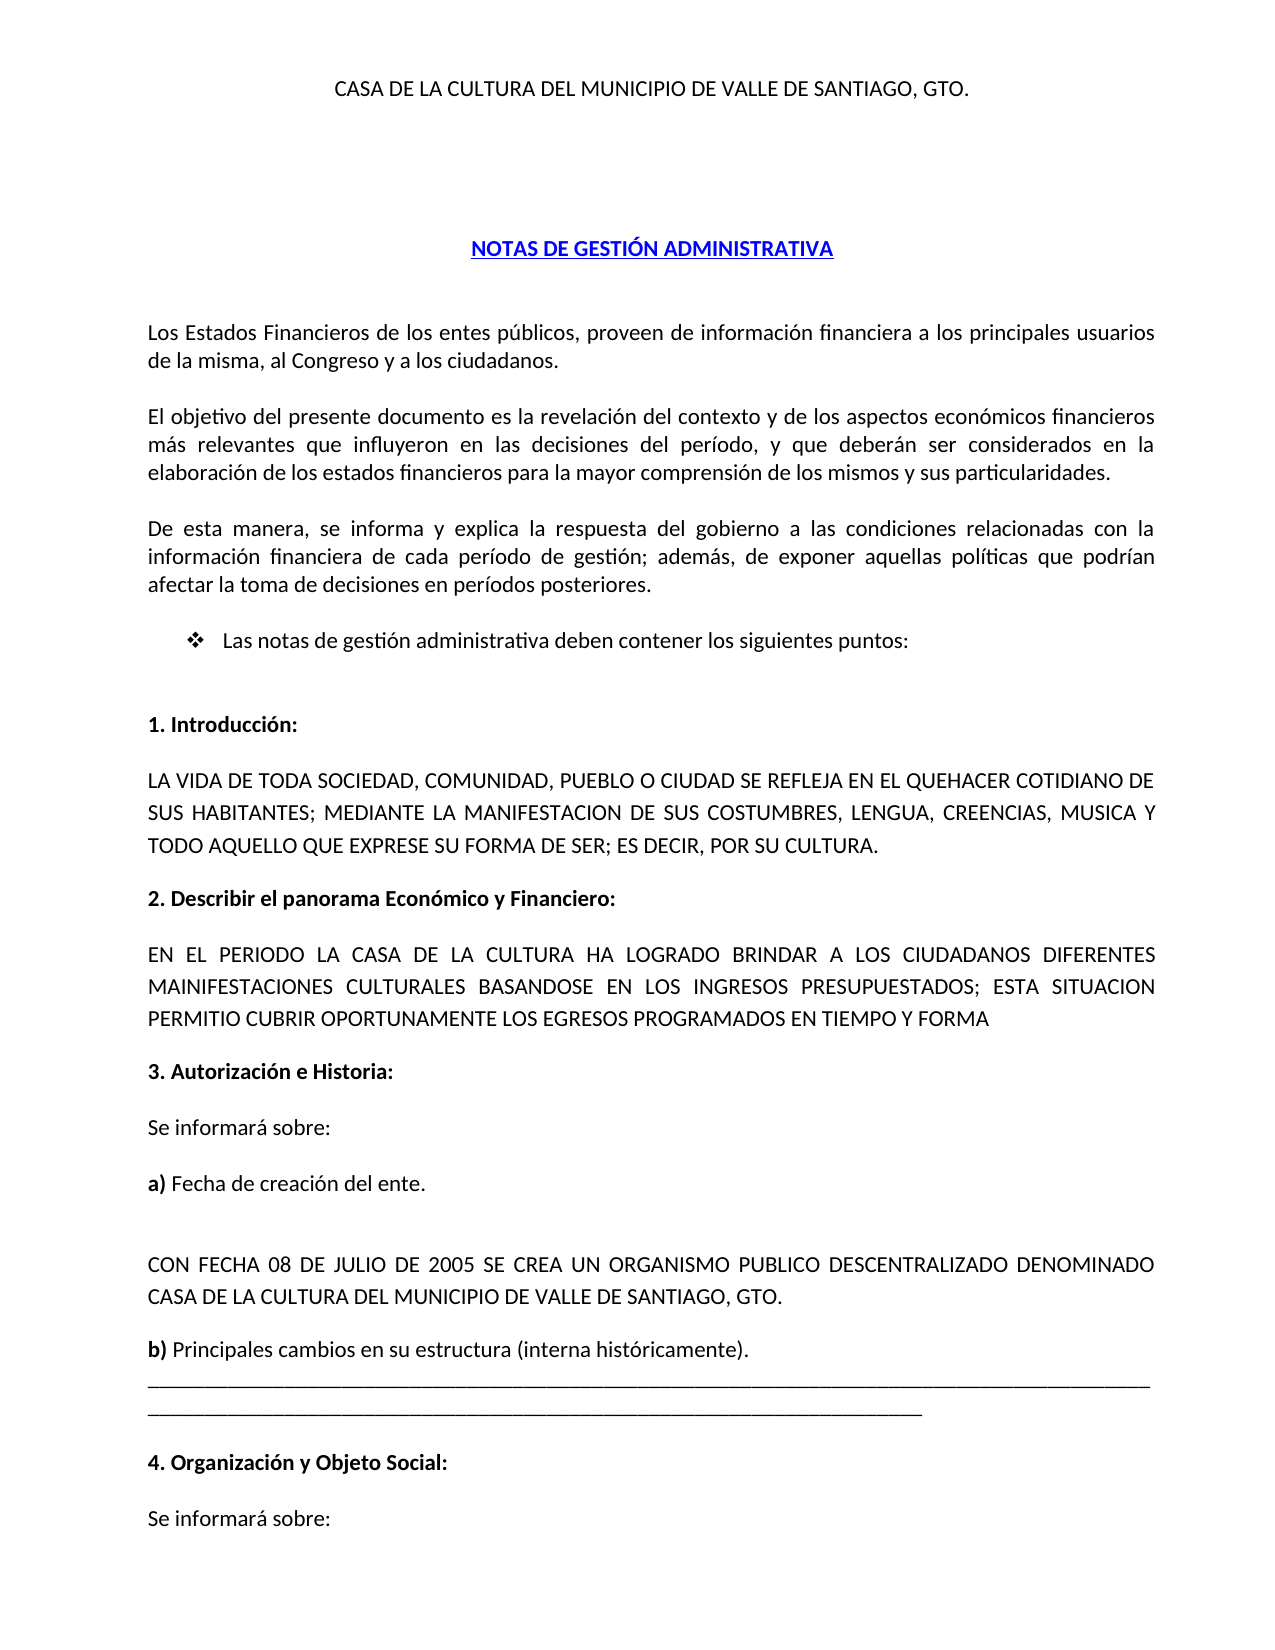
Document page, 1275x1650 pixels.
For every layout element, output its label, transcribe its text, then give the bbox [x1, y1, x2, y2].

text 2. Describir el panorama Económico y Financiero: [148, 884, 1157, 912]
text 3. Autorización e Historia: [148, 1057, 1157, 1085]
text De esta manera, se informa y explica la respuesta del gobierno a las condiciones relacionadas con la información financiera de cada período de gestión; además, de exponer aquellas políticas que podrían afectar la toma de decisiones en períodos posteriores. [148, 514, 1157, 598]
text NOTAS DE GESTIÓN ADMINISTRATIVA [148, 234, 1157, 262]
text CON FECHA 08 DE JULIO DE 2005 SE CREA UN ORGANISMO PUBLICO DESCENTRALIZADO DENOMINADO CASA DE LA CULTURA DEL MUNICIPIO DE VALLE DE SANTIAGO, GTO. [148, 1250, 1157, 1311]
text ____________________________________________________________________________________________________________________________________________________________ [148, 1363, 1157, 1419]
text LA VIDA DE TODA SOCIEDAD, COMUNIDAD, PUEBLO O CIUDAD SE REFLEJA EN EL QUEHACER COTIDIANO DE SUS HABITANTES; MEDIANTE LA MANIFESTACION DE SUS COSTUMBRES, LENGUA, CREENCIAS, MUSICA Y TODO AQUELLO QUE EXPRESE SU FORMA DE SER; ES DECIR, POR SU CULTURA. [148, 766, 1157, 859]
text 4. Organización y Objeto Social: [148, 1448, 1157, 1476]
text b) Principales cambios en su estructura (interna históricamente). [148, 1336, 1157, 1363]
text Se informará sobre: [148, 1504, 1157, 1532]
text Los Estados Financieros de los entes públicos, proveen de información financiera a los principales usuarios de la misma, al Congreso y a los ciudadanos. [148, 318, 1157, 374]
text El objetivo del presente documento es la revelación del contexto y de los aspectos económicos financieros más relevantes que influyeron en las decisiones del período, y que deberán ser considerados en la elaboración de los estados financieros para la mayor comprensión de los mismos y sus particularidades. [148, 402, 1157, 486]
text EN EL PERIODO LOGRADO BRINDAR A LOS CIUDADANOS DIFERENTES MAINIFESTACIONES CULTURALES BASANDOSE EN LOS INGRESOS PRESUPUESTADOS; ESTA SITUACION PERMITIO CUBRIR OPORTUNAMENTE LOS EGRESOS PROGRAMADOS EN TIEMPO Y FORMA [148, 940, 1157, 1032]
text 1. Introducción: [148, 710, 1157, 738]
text a) Fecha de creación del ente. [148, 1169, 1157, 1197]
list Las notas de gestión administrativa deben contener los siguientes puntos: [185, 626, 1157, 654]
text Se informará sobre: [148, 1113, 1157, 1141]
